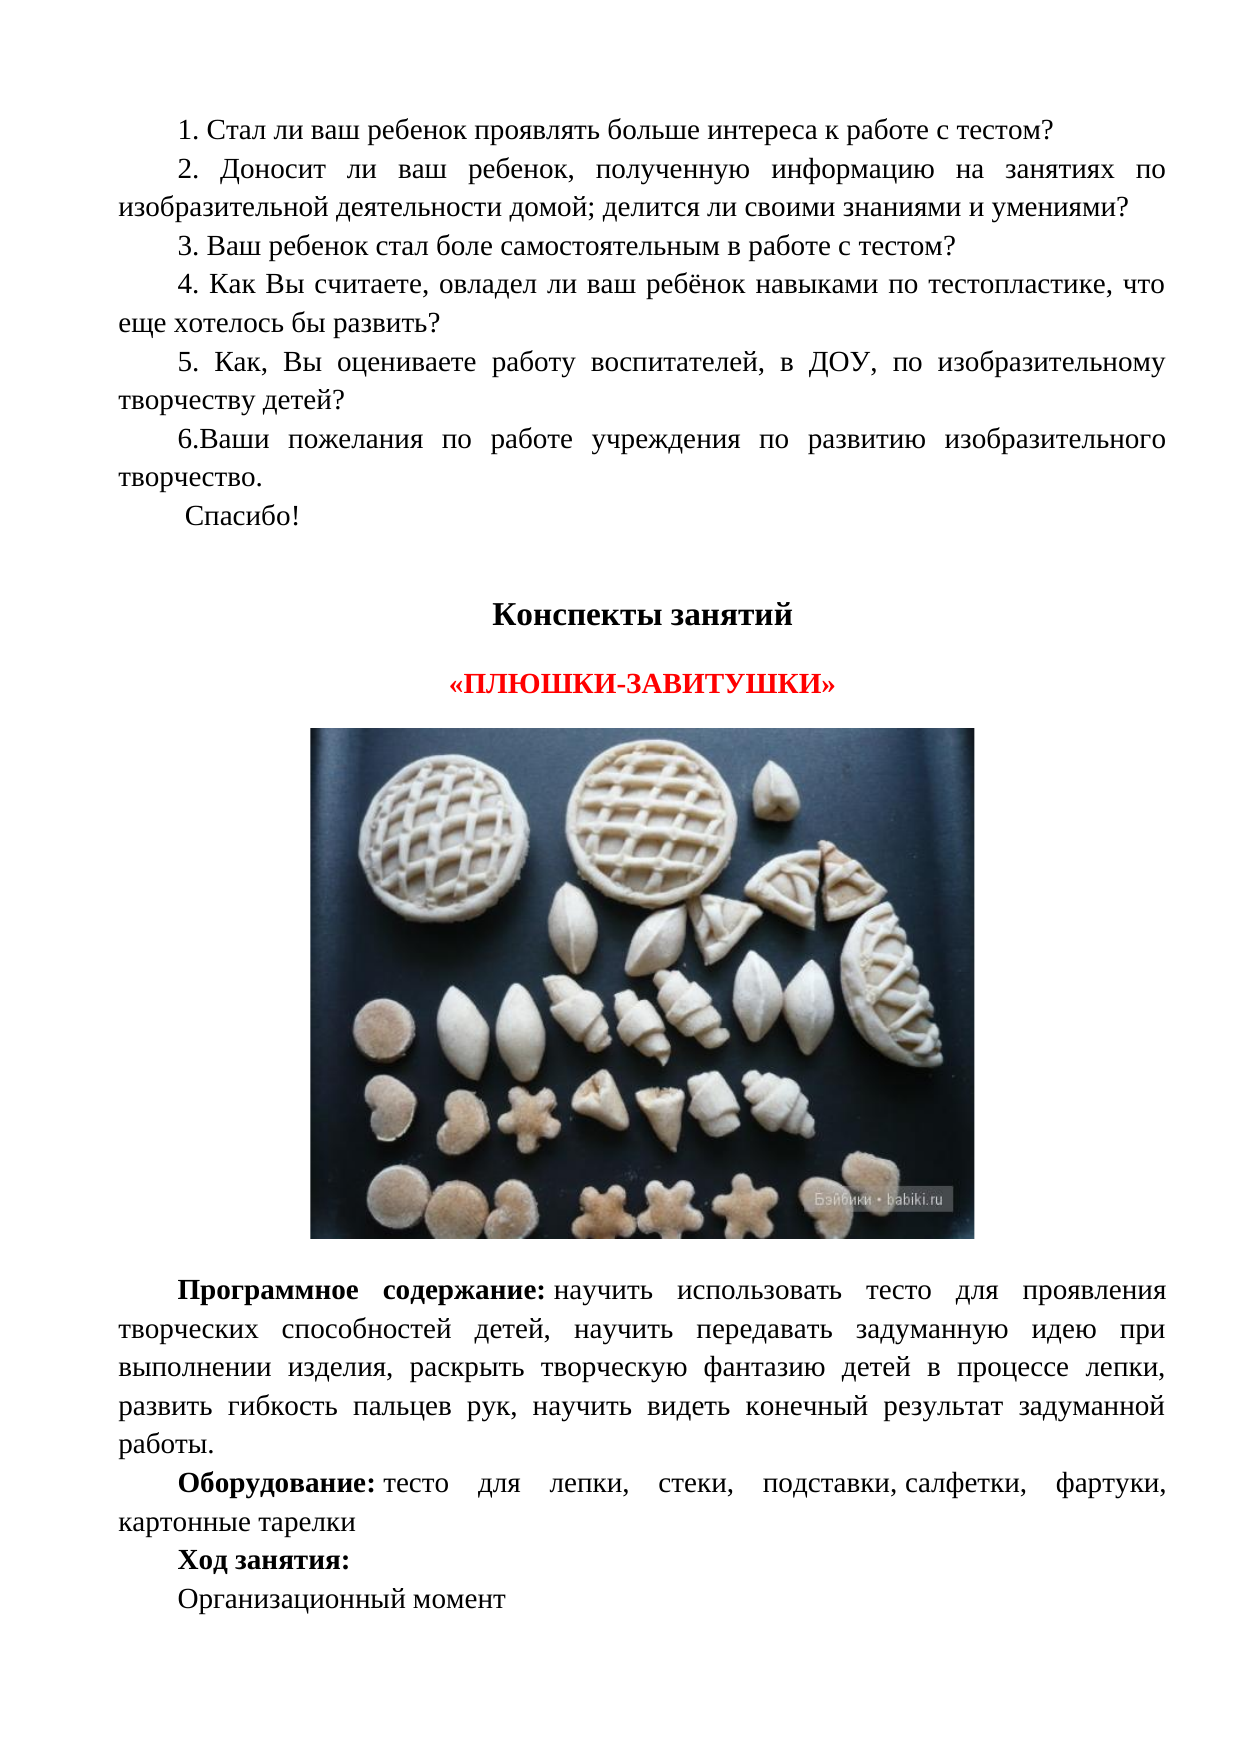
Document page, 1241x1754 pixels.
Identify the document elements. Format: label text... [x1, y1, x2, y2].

text 3. Ваш ребенок стал боле самостоятельным в работе с тестом? [118, 228, 1167, 262]
text 5. Как, Вы оцениваете работу воспитателей, в ДОУ, по изобразительному творчеству детей? [118, 344, 1167, 416]
text «ПЛЮШКИ-ЗАВИТУШКИ» [118, 666, 1167, 699]
text Конспекты занятий [118, 594, 1167, 632]
text 4. Как Вы считаете, овладел ли ваш ребёнок навыками по тестопластике, что еще хотелось бы развить? [118, 267, 1167, 339]
text 2. Доносит ли ваш ребенок, полученную информацию на занятиях по изобразительной деятельности домой; делится ли своими знаниями и умениями? [118, 151, 1167, 223]
text Оборудование: тесто для лепки, стеки, подставки, салфетки, фартуки, картонные тарелки [118, 1465, 1167, 1537]
text 6.Ваши пожелания по работе учреждения по развитию изобразительного творчество. [118, 421, 1167, 493]
picture [310, 728, 975, 1239]
text 1. Стал ли ваш ребенок проявлять больше интереса к работе с тестом? [118, 112, 1167, 146]
text Спасибо! [118, 498, 1167, 531]
text Ход занятия: [118, 1542, 1167, 1576]
text Программное содержание: научить использовать тесто для проявления творческих способностей детей, научить передавать задуманную идею при выполнении изделия, раскрыть творческую фантазию детей в процессе лепки, развить гибкость пальцев рук, научить видеть конечный результат задуманной работы. [118, 1272, 1167, 1460]
text Организационный момент [118, 1581, 1167, 1614]
